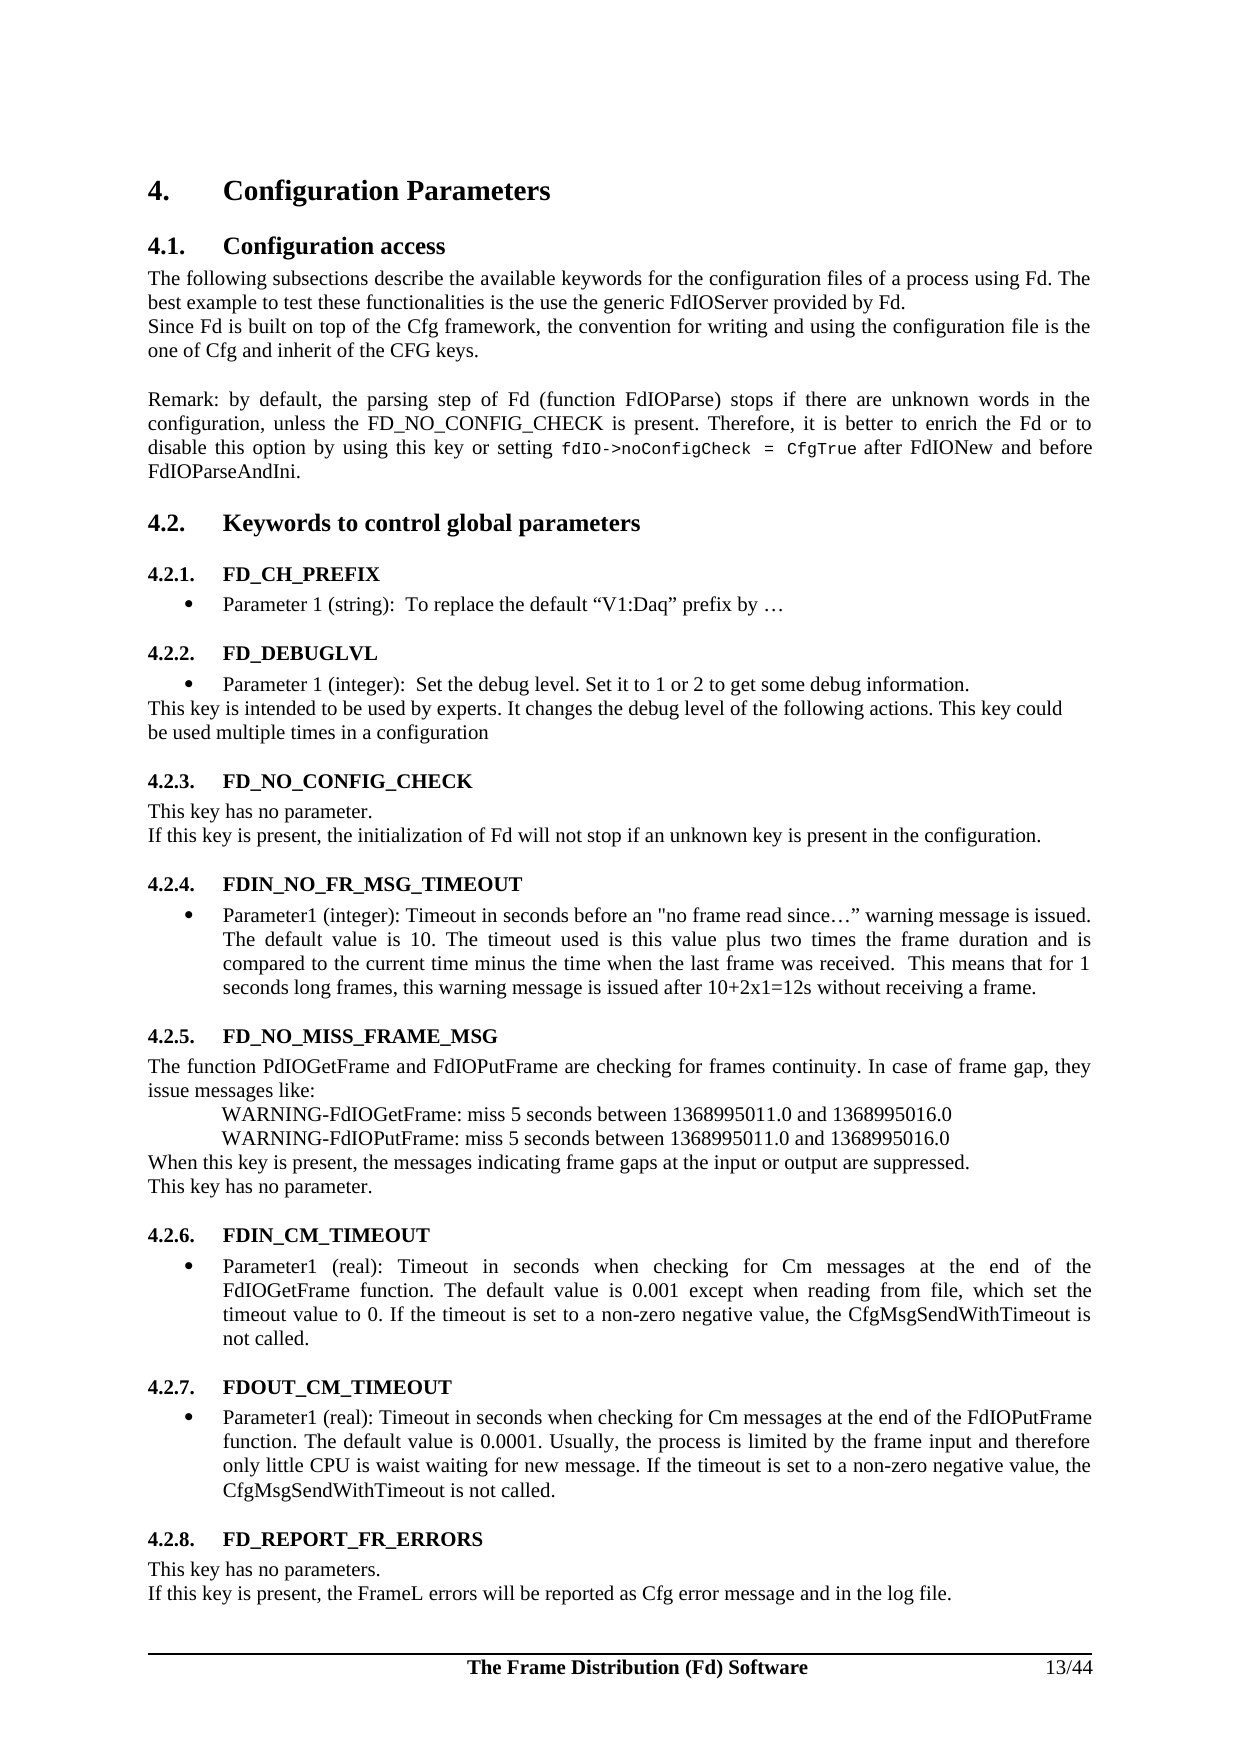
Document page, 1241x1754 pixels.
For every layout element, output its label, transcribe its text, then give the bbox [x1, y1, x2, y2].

list Parameter 1 (integer): Set the debug level. Set it to 1 or 2 to get some debug information. [185, 672, 1093, 696]
subtitle Configuration access [148, 231, 1093, 260]
list Parameter1 (integer): Timeout in seconds before an "no frame read since…” warning message is issued. The default value is 10. The timeout used is this value plus two times the frame duration and is compared to the current time minus the time when the last frame was received. This means that for 1 seconds long frames, this warning message is issued after 10+2x1=12s without receiving a frame. [185, 902, 1093, 999]
text If this key is present, the FrameL errors will be reported as Cfg error message and in the log file. [148, 1581, 1093, 1605]
text This key has no parameter. [148, 799, 1093, 823]
list Parameter 1 (string): To replace the default “V1:Daq” prefix by … [185, 592, 1093, 616]
text WARNING-FdIOPutFrame: miss 5 seconds between 1368995011.0 and 1368995016.0 [148, 1126, 1093, 1150]
list Parameter1 (real): Timeout in seconds when checking for Cm messages at the end of the FdIOGetFrame function. The default value is 0.001 except when reading from file, which set the timeout value to 0. If the timeout is set to a non-zero negative value, the CfgMsgSendWithTimeout is not called. [185, 1254, 1093, 1350]
text This key is intended to be used by experts. It changes the debug level of the following actions. This key could [148, 696, 1093, 720]
subtitle FD_CH_PREFIX [148, 562, 1093, 586]
subtitle FD_NO_CONFIG_CHECK [148, 769, 1093, 793]
subtitle FDIN_CM_TIMEOUT [148, 1223, 1093, 1247]
text Since Fd is built on top of the Cfg framework, the convention for writing and using the configuration file is the one of Cfg and inherit of the CFG keys. [148, 314, 1093, 362]
text The function PdIOGetFrame and FdIOPutFrame are checking for frames continuity. In case of frame gap, they issue messages like: [148, 1054, 1093, 1102]
text The following subsections describe the available keywords for the configuration files of a process using Fd. The best example to test these functionalities is the use the generic FdIOServer provided by Fd. [148, 266, 1093, 314]
text If this key is present, the initialization of Fd will not stop if an unknown key is present in the configuration. [148, 823, 1093, 847]
list Parameter1 (real): Timeout in seconds when checking for Cm messages at the end of the FdIOPutFrame function. The default value is 0.0001. Usually, the process is limited by the frame input and therefore only little CPU is waist waiting for new message. If the timeout is set to a non-zero negative value, the CfgMsgSendWithTimeout is not called. [185, 1405, 1093, 1502]
text be used multiple times in a configuration [148, 720, 1093, 744]
subtitle FD_NO_MISS_FRAME_MSG [148, 1024, 1093, 1048]
subtitle FD_REPORT_FR_ERRORS [148, 1527, 1093, 1551]
text WARNING-FdIOGetFrame: miss 5 seconds between 1368995011.0 and 1368995016.0 [148, 1102, 1093, 1126]
subtitle Keywords to control global parameters [148, 508, 1093, 537]
subtitle FD_DEBUGLVL [148, 641, 1093, 665]
subtitle FDOUT_CM_TIMEOUT [148, 1375, 1093, 1399]
subtitle Configuration Parameters [148, 173, 1093, 206]
text When this key is present, the messages indicating frame gaps at the input or output are suppressed. [148, 1150, 1093, 1174]
text This key has no parameters. [148, 1557, 1093, 1581]
text This key has no parameter. [148, 1174, 1093, 1198]
subtitle FDIN_NO_FR_MSG_TIMEOUT [148, 872, 1093, 896]
text Remark: by default, the parsing step of Fd (function FdIOParse) stops if there are unknown words in the configuration, unless the FD_NO_CONFIG_CHECK is present. Therefore, it is better to enrich the Fd or to disable this option by using this key or setting fdIO->noConfigCheck = CfgTrue after FdIONew and before FdIOParseAndIni. [148, 386, 1093, 483]
